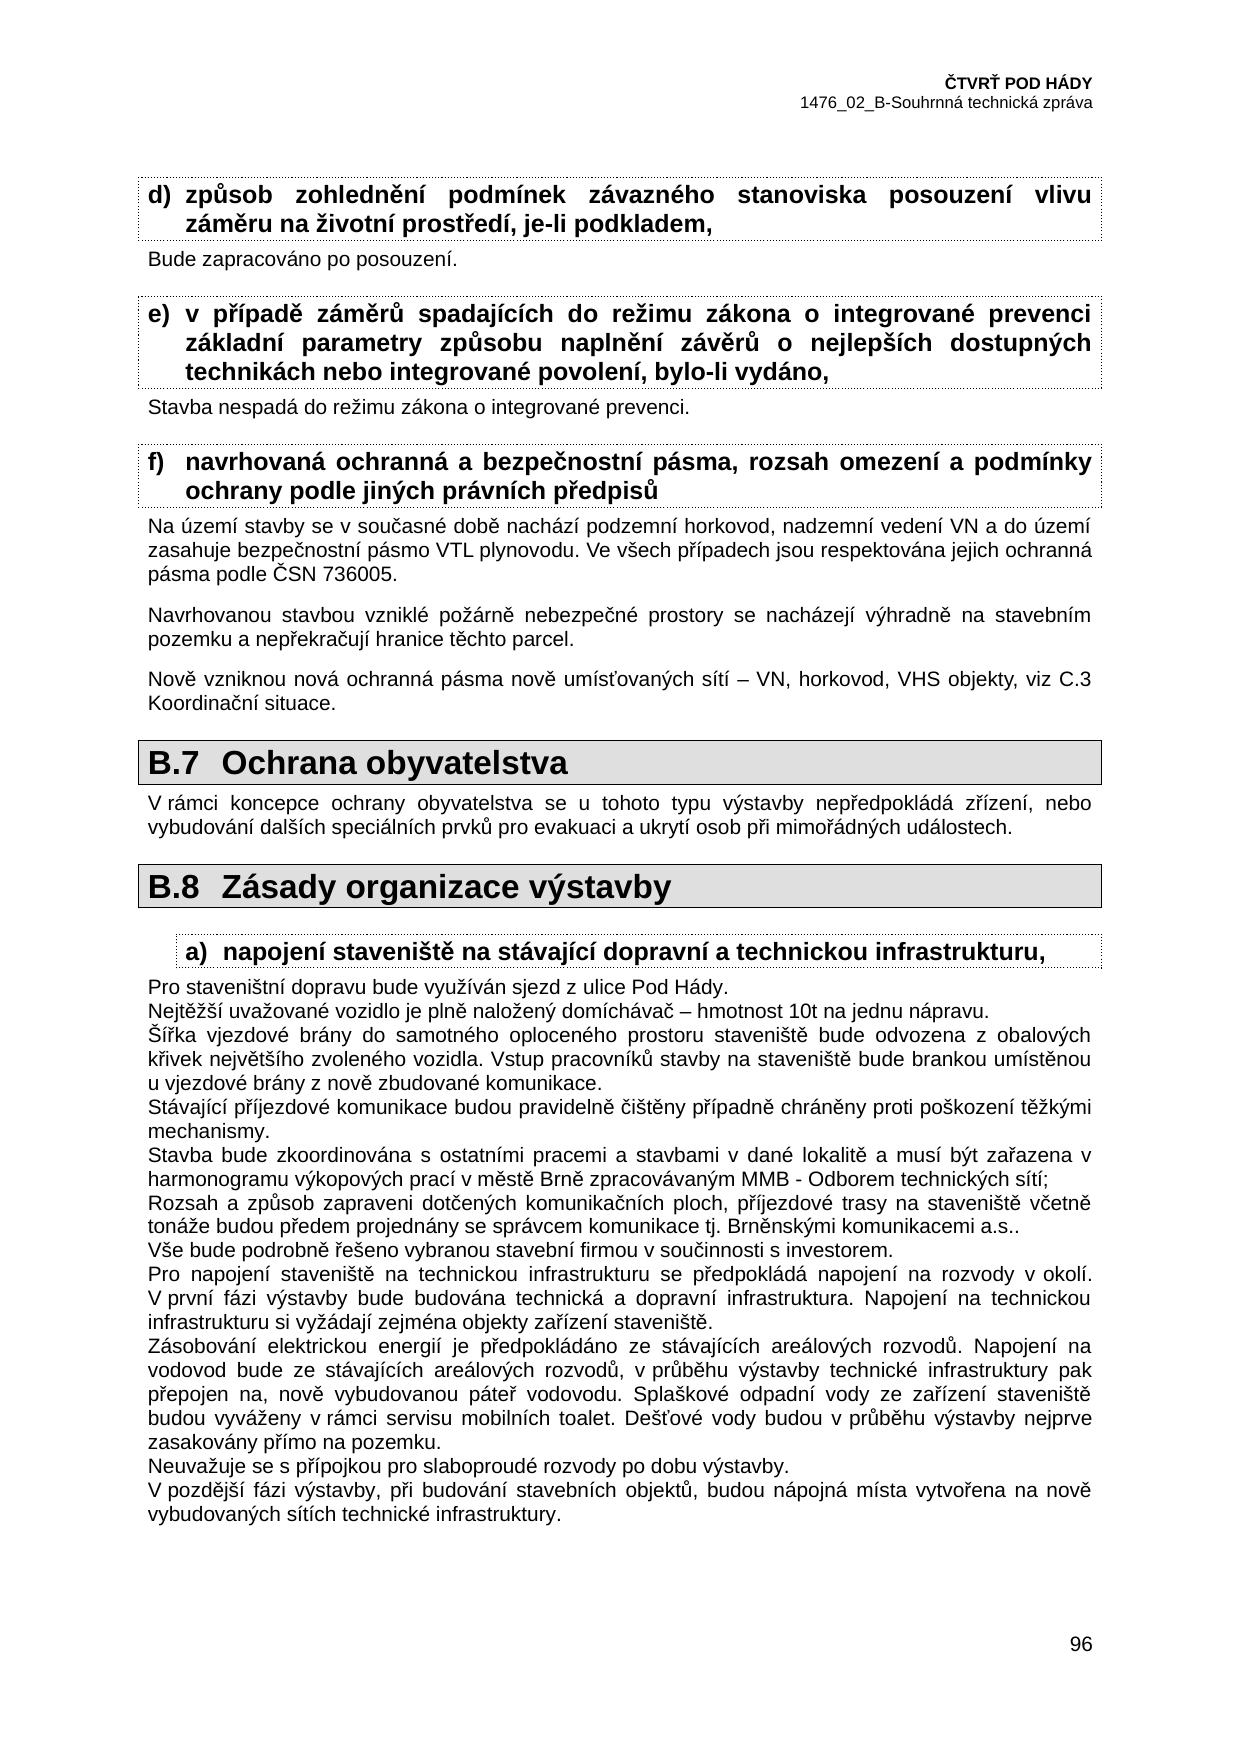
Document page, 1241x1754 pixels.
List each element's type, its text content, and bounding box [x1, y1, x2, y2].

text Na území stavby se v současné době nachází podzemní horkovod, nadzemní vedení VN a do území zasahuje bezpečnostní pásmo VTL plynovodu. Ve všech případech jsou respektována jejich ochranná pásma podle ČSN 736005. [148, 514, 1093, 586]
subtitle B.8 Zásady organizace výstavby [139, 865, 1101, 907]
text Nově vzniknou nová ochranná pásma nově umísťovaných sítí – VN, horkovod, VHS objekty, viz C.3 Koordinační situace. [148, 667, 1093, 715]
text Stavba bude zkoordinována s ostatními pracemi a stavbami v dané lokalitě a musí být zařazena v harmonogramu výkopových prací v městě Brně zpracovávaným MMB - Odborem technických sítí; [148, 1142, 1093, 1190]
text V pozdější fázi výstavby, při budování stavebních objektů, budou nápojná místa vytvořena na nově vybudovaných sítích technické infrastruktury. [148, 1478, 1093, 1526]
text Stávající příjezdové komunikace budou pravidelně čištěny případně chráněny proti poškození těžkými mechanismy. [148, 1094, 1093, 1142]
subtitle způsob zohlednění podmínek závazného stanoviska posouzení vlivu záměru na životní prostředí, je-li podkladem, [138, 177, 1102, 241]
text Pro staveništní dopravu bude využíván sjezd z ulice Pod Hády. [148, 975, 1093, 999]
text Bude zapracováno po posouzení. [148, 247, 1093, 271]
text Šířka vjezdové brány do samotného oploceného prostoru staveniště bude odvozena z obalových křivek největšího zvoleného vozidla. Vstup pracovníků stavby na staveniště bude brankou umístěnou u vjezdové brány z nově zbudované komunikace. [148, 1023, 1093, 1094]
text V rámci koncepce ochrany obyvatelstva se u tohoto typu výstavby nepředpokládá zřízení, nebo vybudování dalších speciálních prvků pro evakuaci a ukrytí osob při mimořádných událostech. [148, 791, 1093, 839]
text Stavba nespadá do režimu zákona o integrované prevenci. [148, 395, 1093, 419]
text Vše bude podrobně řešeno vybranou stavební firmou v součinnosti s investorem. [148, 1238, 1093, 1262]
subtitle navrhovaná ochranná a bezpečnostní pásma, rozsah omezení a podmínky ochrany podle jiných právních předpisů [138, 444, 1102, 508]
text Rozsah a způsob zapraveni dotčených komunikačních ploch, příjezdové trasy na staveniště včetně tonáže budou předem projednány se správcem komunikace tj. Brněnskými komunikacemi a.s.. [148, 1190, 1093, 1238]
text Zásobování elektrickou energií je předpokládáno ze stávajících areálových rozvodů. Napojení na vodovod bude ze stávajících areálových rozvodů, v průběhu výstavby technické infrastruktury pak přepojen na, nově vybudovanou páteř vodovodu. Splaškové odpadní vody ze zařízení staveniště budou vyváženy v rámci servisu mobilních toalet. Dešťové vody budou v průběhu výstavby nejprve zasakovány přímo na pozemku. [148, 1334, 1093, 1454]
text Neuvažuje se s přípojkou pro slaboproudé rozvody po dobu výstavby. [148, 1454, 1093, 1478]
subtitle B.7 Ochrana obyvatelstva [139, 741, 1101, 784]
subtitle v případě záměrů spadajících do režimu zákona o integrované prevenci základní parametry způsobu naplnění závěrů o nejlepších dostupných technikách nebo integrované povolení, bylo-li vydáno, [138, 296, 1102, 389]
subtitle napojení staveniště na stávající dopravní a technickou infrastrukturu, [176, 933, 1102, 968]
text Navrhovanou stavbou vzniklé požárně nebezpečné prostory se nacházejí výhradně na stavebním pozemku a nepřekračují hranice těchto parcel. [148, 602, 1093, 650]
text Pro napojení staveniště na technickou infrastrukturu se předpokládá napojení na rozvody v okolí. V první fázi výstavby bude budována technická a dopravní infrastruktura. Napojení na technickou infrastrukturu si vyžádají zejména objekty zařízení staveniště. [148, 1262, 1093, 1334]
text Nejtěžší uvažované vozidlo je plně naložený domíchávač – hmotnost 10t na jednu nápravu. [148, 999, 1093, 1023]
